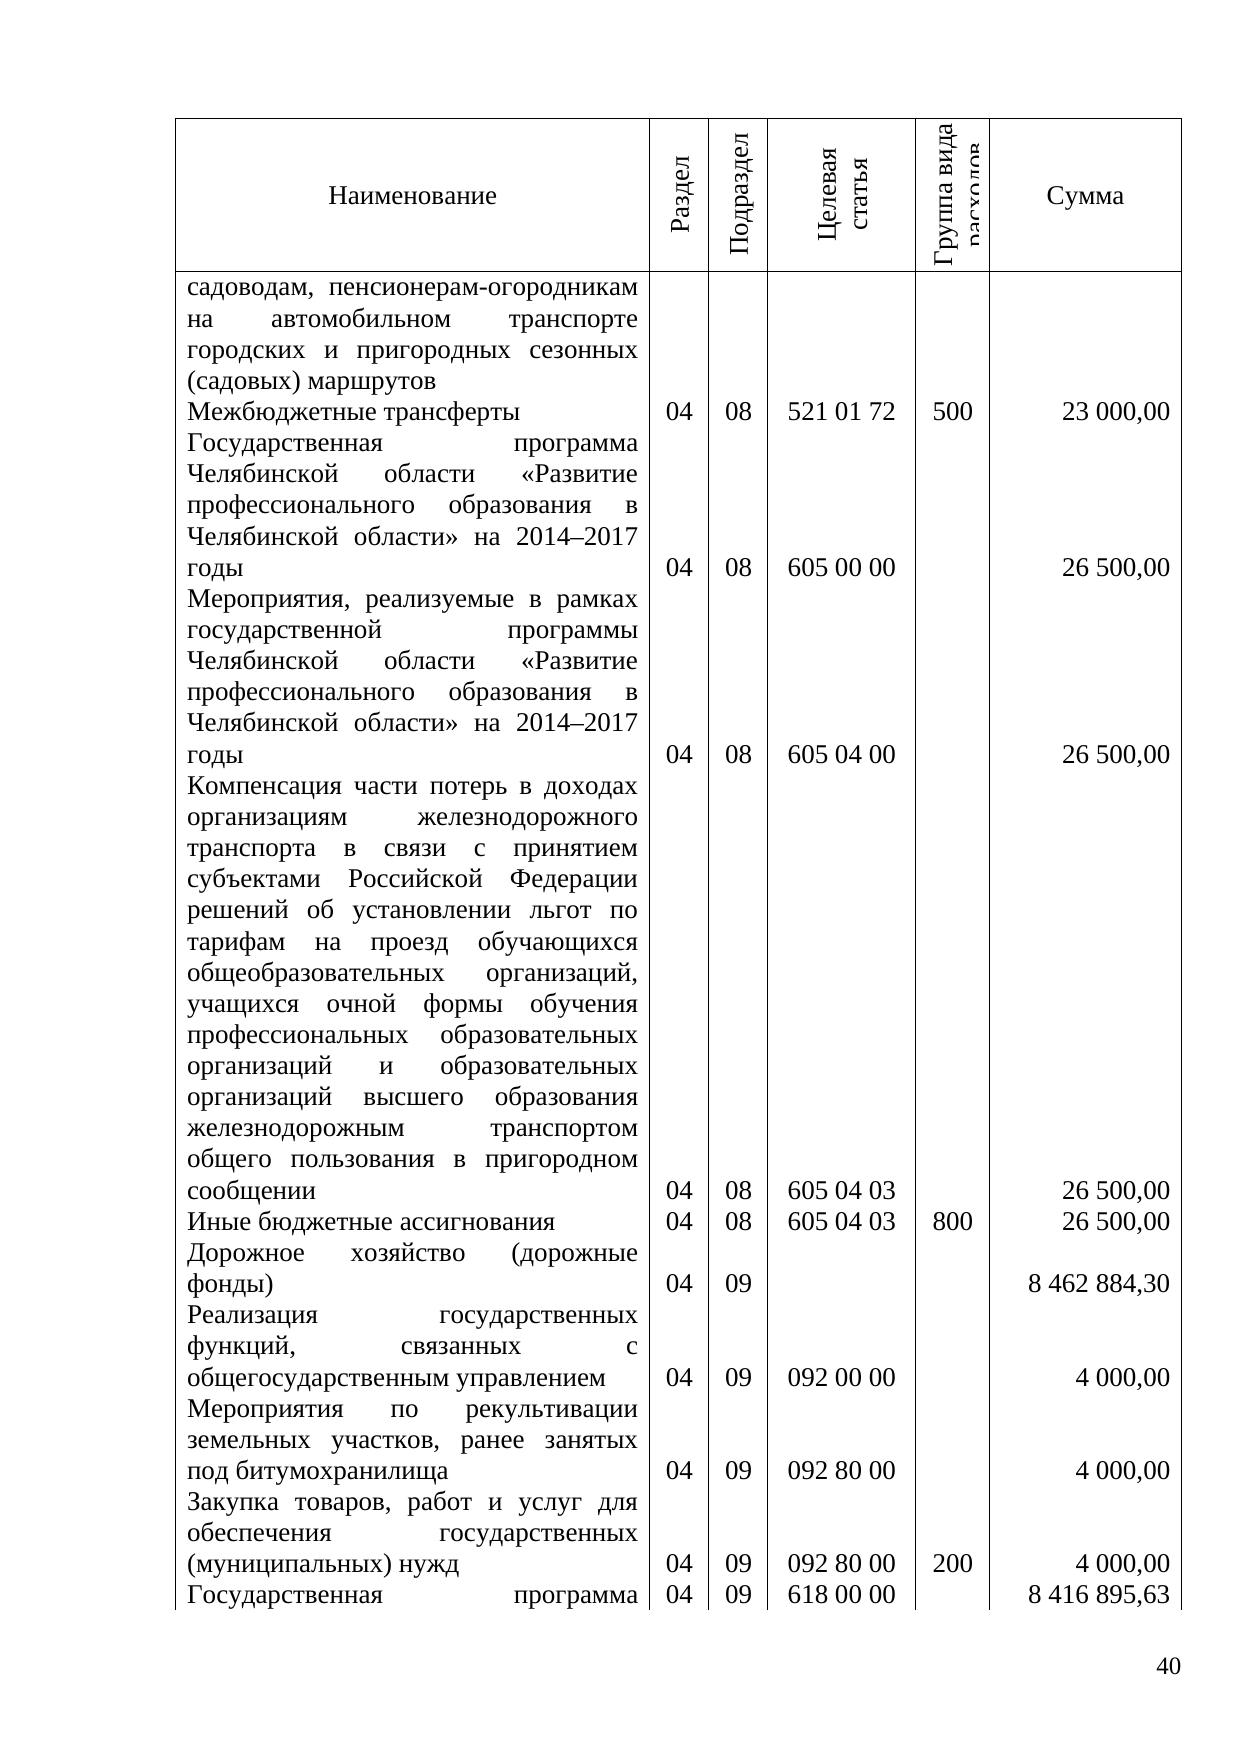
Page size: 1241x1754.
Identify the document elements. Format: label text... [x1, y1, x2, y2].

table_header Целевая статья [768, 119, 915, 271]
table_header Подраздел [709, 119, 767, 271]
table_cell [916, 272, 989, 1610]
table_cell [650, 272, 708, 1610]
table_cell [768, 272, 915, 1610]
table_header Раздел [650, 119, 708, 271]
table_header Наименование [176, 119, 649, 271]
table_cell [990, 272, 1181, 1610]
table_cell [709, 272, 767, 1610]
table_header Сумма [990, 119, 1181, 271]
table_header Группа вида расходов [916, 119, 989, 271]
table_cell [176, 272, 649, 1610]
